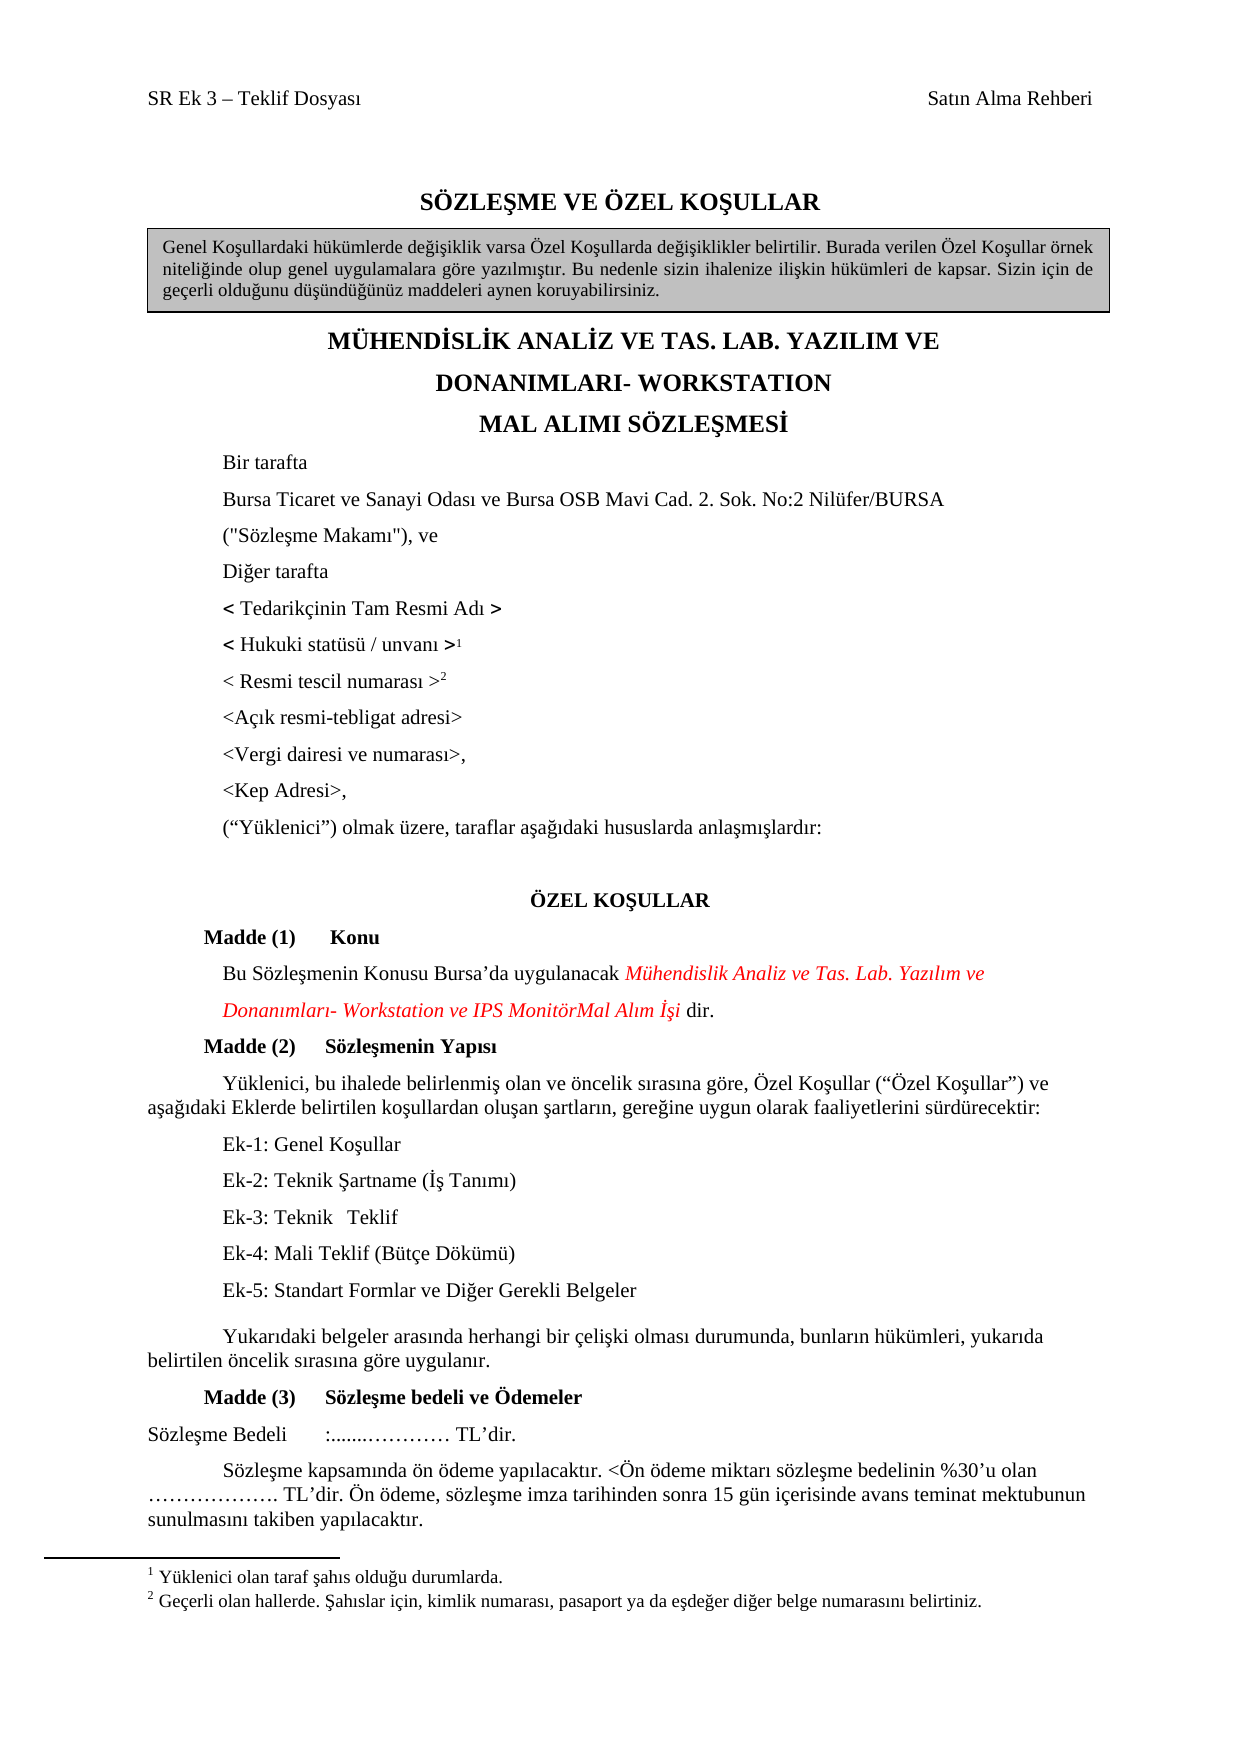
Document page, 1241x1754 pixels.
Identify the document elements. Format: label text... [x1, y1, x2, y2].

text SÖZLEŞME VE ÖZEL KOŞULLAR [419, 187, 1223, 216]
text Ek-4: Mali Teklif (Bütçe Dökümü) [222, 1241, 1223, 1265]
text Donanımları- Workstation ve IPS MonitörMal Alım İşi dir. [222, 998, 1223, 1022]
subtitle Madde (2) Sözleşmenin Yapısı [204, 1034, 1223, 1058]
text MÜHENDİSLİK ANALİZ VE TAS. LAB. YAZILIM VE [44, 228, 1223, 355]
text Ek-1: Genel Koşullar [222, 1131, 1223, 1156]
text <Açık resmi-tebligat adresi> [222, 705, 1223, 729]
text Madde (1) Konu [204, 924, 1223, 949]
text Yukarıdaki belgeler arasında herhangi bir çelişki olması durumunda, bunların hükümleri, yukarıda belirtilen öncelik sırasına göre uygulanır. [147, 1324, 1101, 1372]
text Bir tarafta [222, 450, 1223, 474]
text Ek-5: Standart Formlar ve Diğer Gerekli Belgeler [222, 1278, 1223, 1302]
text Sözleşme Bedeli :.......………… TL’dir. [147, 1422, 1223, 1446]
text (“Yüklenici”) olmak üzere, taraflar aşağıdaki hususlarda anlaşmışlardır: [222, 815, 1223, 839]
text  Tedarikçinin Tam Resmi Adı  [222, 596, 1223, 620]
text <Kep Adresi>, [222, 778, 1223, 802]
text < Resmi tescil numarası > [222, 668, 1223, 693]
subtitle ÖZEL KOŞULLAR [152, 888, 1088, 912]
text  Hukuki statüsü / unvanı  [222, 632, 1223, 656]
text MAL ALIMI SÖZLEŞMESİ [44, 409, 1223, 438]
text Ek-2: Teknik Şartname (İş Tanımı) [222, 1168, 1223, 1192]
text Bu Sözleşmenin Konusu Bursa’da uygulanacak Mühendislik Analiz ve Tas. Lab. Yazılım ve [222, 961, 1223, 985]
text DONANIMLARI- WORKSTATION [44, 368, 1223, 396]
text Sözleşme kapsamında ön ödeme yapılacaktır. <Ön ödeme miktarı sözleşme bedelinin %30’u olan ………………. TL’dir. Ön ödeme, sözleşme imza tarihinden sonra 15 gün içerisinde avans teminat mektubunun sunulmasını takiben yapılacaktır. [148, 1458, 1101, 1531]
text <Vergi dairesi ve numarası>, [222, 742, 1223, 766]
text Bursa Ticaret ve Sanayi Odası ve Bursa OSB Mavi Cad. 2. Sok. No:2 Nilüfer/BURSA ("Sözleşme Makamı"), ve [222, 487, 1018, 547]
text Ek-3: Teknik Teklif [147, 1205, 1071, 1229]
text Diğer tarafta [222, 559, 1223, 583]
subtitle Madde (3) Sözleşme bedeli ve Ödemeler [204, 1385, 1223, 1409]
text Yüklenici, bu ihalede belirlenmiş olan ve öncelik sırasına göre, Özel Koşullar (“Özel Koşullar”) ve aşağıdaki Eklerde belirtilen koşullardan oluşan şartların, gereğine uygun olarak faaliyetlerini sürdürecektir: [147, 1071, 1101, 1119]
